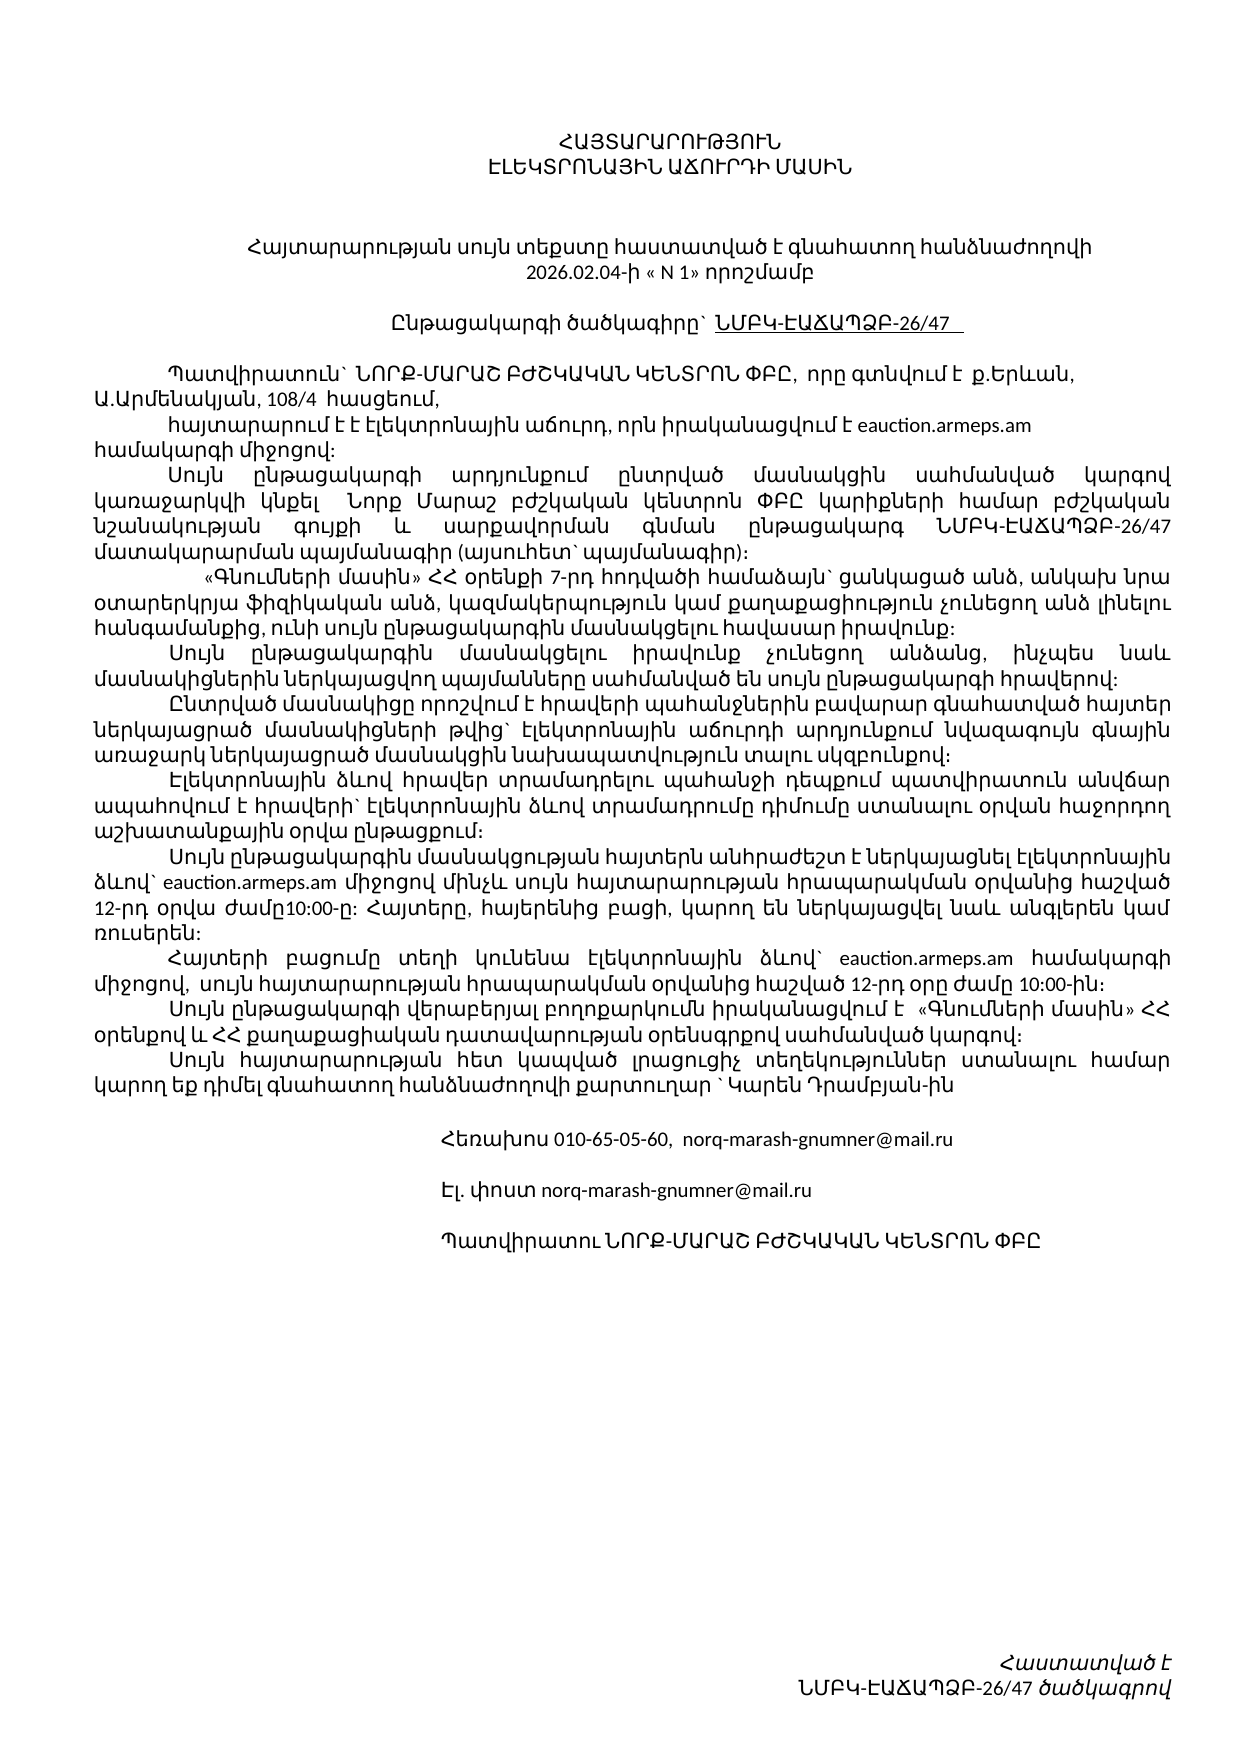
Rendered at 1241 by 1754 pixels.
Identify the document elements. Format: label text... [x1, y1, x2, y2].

text Սույն ընթացակարգին մասնակցության հայտերն անհրաժեշտ է ներկայացնել էլեկտրոնային ձևով` eauction.armeps.am միջոցով մինչև սույն հայտարարության հրապարակման օրվանից հաշված 12-րդ օրվա ժամը10:00-ը: Հայտերը, հայերենից բացի, կարող են ներկայացվել նաև անգլերեն կամ ռուսերեն: [94, 844, 1171, 946]
text Հայտերի բացումը տեղի կունենա էլեկտրոնային ձևով` eauction.armeps.am համակարգի միջոցով, սույն հայտարարության հրապարակման օրվանից հաշված 12-րդ օրը ժամը 10:00-ին։ [94, 946, 1171, 996]
text Սույն ընթացակարգին մասնակցելու իրավունք չունեցող անձանց, ինչպես նաև մասնակիցներին ներկայացվող պայմանները սահմանված են սույն ընթացակարգի հրավերով: [94, 641, 1171, 691]
text ՆՄԲԿ-ԷԱՃԱՊՁԲ-26/47 ծածկագրով [94, 1675, 1171, 1701]
text Սույն հայտարարության հետ կապված լրացուցիչ տեղեկություններ ստանալու համար կարող եք դիմել գնահատող հանձնաժողովի քարտուղար ` Կարեն Դրամբյան-ին [94, 1047, 1171, 1098]
text Էլ. փոստ norq-marash-gnumner@mail.ru [94, 1177, 1171, 1203]
text Հայտարարության սույն տեքստը հաստատված է գնահատող հանձնաժողովի [94, 234, 1171, 259]
text Պատվիրատու ՆՈՐՔ-ՄԱՐԱՇ ԲԺՇԿԱԿԱՆ ԿԵՆՏՐՈՆ ՓԲԸ [94, 1228, 1171, 1253]
text Պատվիրատուն` ՆՈՐՔ-ՄԱՐԱՇ ԲԺՇԿԱԿԱՆ ԿԵՆՏՐՈՆ ՓԲԸ, որը գտնվում է ք.Երևան, Ա.Արմենակյան, 108/4 հասցեում, [94, 361, 1171, 412]
text Սույն ընթացակարգի վերաբերյալ բողոքարկումն իրականացվում է «Գնումների մասին» ՀՀ օրենքով և ՀՀ քաղաքացիական դատավարության օրենսգրքով սահմանված կարգով։ [94, 996, 1171, 1047]
text ԷԼԵԿՏՐՈՆԱՅԻՆ ԱՃՈՒՐԴԻ ՄԱՍԻՆ [94, 154, 1171, 180]
text 2026.02.04 -ի « N 1» որոշմամբ [94, 259, 1171, 285]
text Ընտրված մասնակիցը որոշվում է հրավերի պահանջներին բավարար գնահատված հայտեր ներկայացրած մասնակիցների թվից` էլեկտրոնային աճուրդի արդյունքում նվազագույն գնային առաջարկ ներկայացրած մասնակցին նախապատվություն տալու սկզբունքով։ [94, 691, 1171, 768]
text «Գնումների մասին» ՀՀ օրենքի 7-րդ հոդվածի համաձայն` ցանկացած անձ, անկախ նրա օտարերկրյա ֆիզիկական անձ, կազմակերպություն կամ քաղաքացիություն չունեցող անձ լինելու հանգամանքից, ունի սույն ընթացակարգին մասնակցելու հավասար իրավունք: [94, 564, 1171, 641]
text հայտարարում է է էլեկտրոնային աճուրդ, որն իրականացվում է eauction.armeps.am համակարգի միջոցով: [94, 412, 1171, 463]
text Էլեկտրոնային ձևով հրավեր տրամադրելու պահանջի դեպքում պատվիրատուն անվճար ապահովում է հրավերի` էլեկտրոնային ձևով տրամադրումը դիմումը ստանալու օրվան հաջորդող աշխատանքային օրվա ընթացքում։ [94, 768, 1171, 844]
text ՀԱՅՏԱՐԱՐՈՒԹՅՈՒՆ [94, 129, 1171, 154]
text Հաստատված է [94, 1650, 1171, 1675]
text Հեռախոս 010-65-05-60, norq-marash-gnumner@mail.ru [94, 1126, 1171, 1152]
text Սույն ընթացակարգի արդյունքում ընտրված մասնակցին սահմանված կարգով կառաջարկվի կնքել Նորք Մարաշ բժշկական կենտրոն ՓԲԸ կարիքների համար բժշկական նշանակության գույքի և սարքավորման գնման ընթացակարգ ՆՄԲԿ-ԷԱՃԱՊՁԲ-26/47 մատակարարման պայմանագիր (այսուհետ` պայմանագիր)։ [94, 463, 1171, 564]
text Ընթացակարգի ծածկագիրը` ՆՄԲԿ-ԷԱՃԱՊՁԲ-26/47 [94, 310, 1171, 336]
